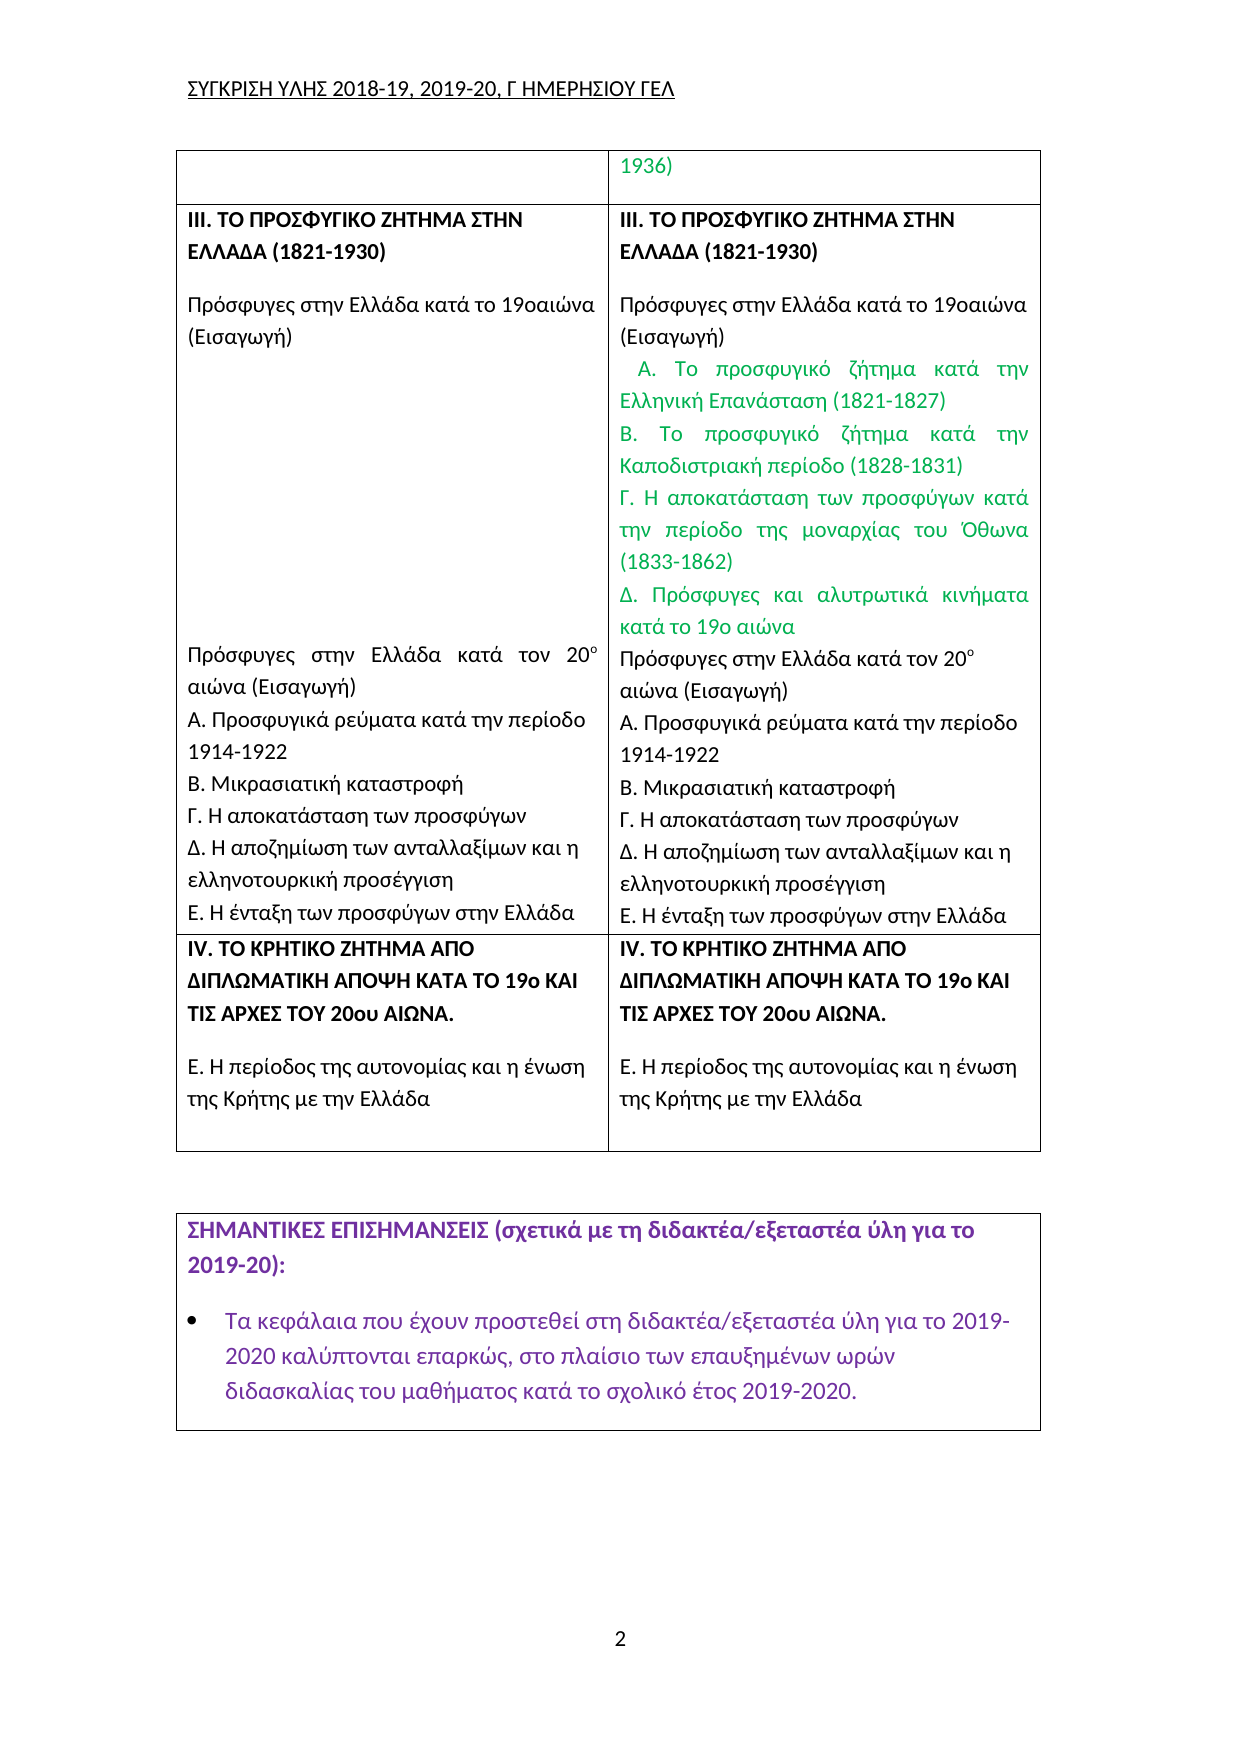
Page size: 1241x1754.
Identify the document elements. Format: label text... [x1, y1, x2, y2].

table_cell ΙΙΙ. ΤΟ ΠΡΟΣΦΥΓΙΚΟ ΖΗΤΗΜΑ ΣΤΗΝ ΕΛΛΑΔΑ (1821-1930) Πρόσφυγες στην Ελλάδα κατά το 19οαιώνα (Εισαγωγή) Πρόσφυγες στην Ελλάδα κατά τον 20ο αιώνα (Εισαγωγή) Α. Προσφυγικά ρεύματα κατά την περίοδο 1914-1922 Β. Μικρασιατική καταστροφή Γ. Η αποκατάσταση των προσφύγων Δ. Η αποζημίωση των ανταλλαξίμων και η ελληνοτουρκική προσέγγιση Ε. Η ένταξη των προσφύγων στην Ελλάδα [177, 205, 608, 933]
table_cell ΙV. ΤΟ ΚΡΗΤΙΚΟ ΖΗΤΗΜΑ ΑΠΟ ΔΙΠΛΩΜΑΤΙΚΗ ΑΠΟΨΗ ΚΑΤΑ ΤΟ 19ο ΚΑΙ ΤΙΣ ΑΡΧΕΣ ΤΟΥ 20ου ΑΙΩΝΑ. Ε. Η περίοδος της αυτονομίας και η ένωση της Κρήτης με την Ελλάδα [177, 935, 608, 1151]
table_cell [609, 151, 1040, 204]
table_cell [177, 151, 608, 204]
table_header ΣΗΜΑΝΤΙΚΕΣ ΕΠΙΣΗΜΑΝΣΕΙΣ (σχετικά με τη διδακτέα/εξεταστέα ύλη για το 2019-20): Τα κεφάλαια που έχουν προστεθεί στη διδακτέα/εξεταστέα ύλη για το 2019-2020 καλύπτονται επαρκώς, στο πλαίσιο των επαυξημένων ωρών διδασκαλίας του μαθήματος κατά το σχολικό έτος 2019-2020. [177, 1214, 1040, 1430]
table_cell ΙV. ΤΟ ΚΡΗΤΙΚΟ ΖΗΤΗΜΑ ΑΠΟ ΔΙΠΛΩΜΑΤΙΚΗ ΑΠΟΨΗ ΚΑΤΑ ΤΟ 19ο ΚΑΙ ΤΙΣ ΑΡΧΕΣ ΤΟΥ 20ου ΑΙΩΝΑ. Ε. Η περίοδος της αυτονομίας και η ένωση της Κρήτης με την Ελλάδα [609, 935, 1040, 1151]
table_cell ΙΙΙ. ΤΟ ΠΡΟΣΦΥΓΙΚΟ ΖΗΤΗΜΑ ΣΤΗΝ ΕΛΛΑΔΑ (1821-1930) Πρόσφυγες στην Ελλάδα κατά το 19οαιώνα (Εισαγωγή) Α. Το προσφυγικό ζήτημα κατά την Ελληνική Επανάσταση (1821-1827) Β. Το προσφυγικό ζήτημα κατά την Καποδιστριακή περίοδο (1828-1831) Γ. Η αποκατάσταση των προσφύγων κατά την περίοδο της μοναρχίας του Όθωνα (1833-1862) Δ. Πρόσφυγες και αλυτρωτικά κινήματα κατά το 19ο αιώνα Πρόσφυγες στην Ελλάδα κατά τον 20ο αιώνα (Εισαγωγή) Α. Προσφυγικά ρεύματα κατά την περίοδο 1914-1922 Β. Μικρασιατική καταστροφή Γ. Η αποκατάσταση των προσφύγων Δ. Η αποζημίωση των ανταλλαξίμων και η ελληνοτουρκική προσέγγιση Ε. Η ένταξη των προσφύγων στην Ελλάδα [609, 205, 1040, 933]
